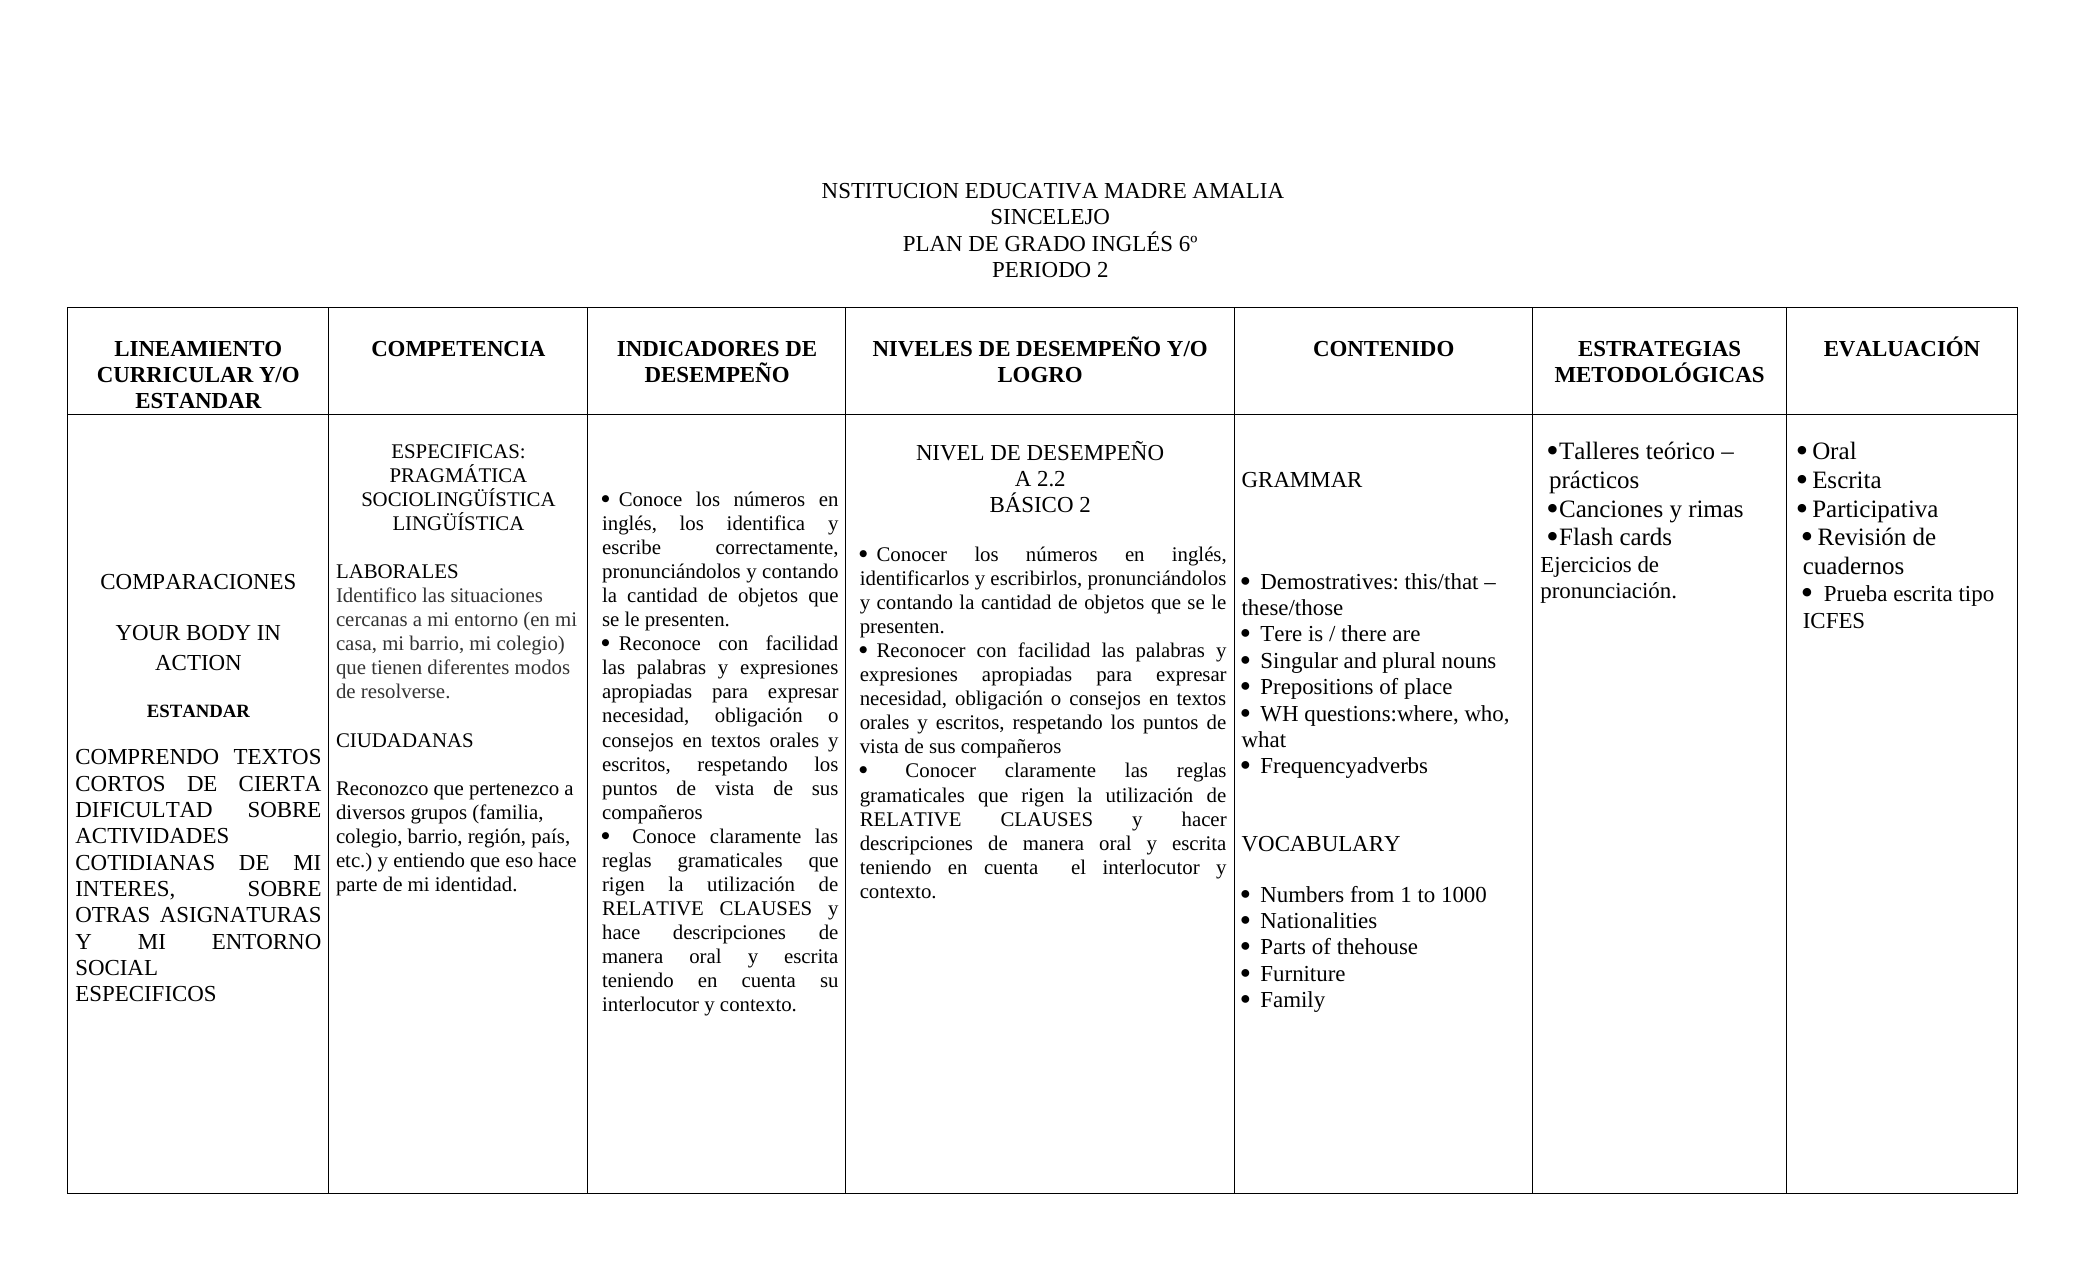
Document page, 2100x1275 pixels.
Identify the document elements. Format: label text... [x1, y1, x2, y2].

text SINCELEJO [75, 203, 2025, 230]
table_header NIVELES DE DESEMPEÑO Y/O LOGRO [846, 308, 1234, 414]
table_cell ESPECIFICAS: PRAGMÁTICA SOCIOLINGÜÍSTICA LINGÜÍSTICA LABORALES Identifico las situaciones cercanas a mi entorno (en mi casa, mi barrio, mi colegio) que tienen diferentes modos de resolverse. CIUDADANAS Reconozco que pertenezco a diversos grupos (familia, colegio, barrio, región, país, etc.) y entiendo que eso hace parte de mi identidad. [329, 415, 587, 1193]
table_cell Conoce los números en inglés, los identifica y escribe correctamente, pronunciándolos y contando la cantidad de objetos que se le presenten. Reconoce con facilidad las palabras y expresiones apropiadas para expresar necesidad, obligación o consejos en textos orales y escritos, respetando los puntos de vista de sus compañeros Conoce claramente las reglas gramaticales que rigen la utilización de RELATIVE CLAUSES y hace descripciones de manera oral y escrita teniendo en cuenta su interlocutor y contexto. [588, 415, 845, 1193]
text PERIODO 2 [75, 256, 2025, 282]
table_cell COMPARACIONES YOUR BODY IN ACTION ESTANDAR COMPRENDO TEXTOS CORTOS DE CIERTA DIFICULTAD SOBRE ACTIVIDADES COTIDIANAS DE MI INTERES, SOBRE OTRAS ASIGNATURAS Y MI ENTORNO SOCIAL ESPECIFICOS [68, 415, 328, 1193]
table_header EVALUACIÓN [1787, 308, 2017, 414]
table_cell Talleres teórico – prácticos Canciones y rimas Flash cards Ejercicios de pronunciación. [1533, 415, 1786, 1193]
table_cell GRAMMAR Demostratives: this/that – these/those Tere is / there are Singular and plural nouns Prepositions of place WH questions:where, who, what Frequencyadverbs VOCABULARY Numbers from 1 to 1000 Nationalities Parts of thehouse Furniture Family [1235, 415, 1532, 1193]
table_header CONTENIDO [1235, 308, 1532, 414]
table_header ESTRATEGIAS METODOLÓGICAS [1533, 308, 1786, 414]
table_header COMPETENCIA [329, 308, 587, 414]
table_cell Oral Escrita Participativa Revisión de cuadernos Prueba escrita tipo ICFES [1787, 415, 2017, 1193]
table_header INDICADORES DE DESEMPEÑO [588, 308, 845, 414]
text PLAN DE GRADO INGLÉS 6º [75, 230, 2025, 256]
text NSTITUCION EDUCATIVA MADRE AMALIA [75, 177, 2025, 203]
table_cell NIVEL DE DESEMPEÑO A 2.2 BÁSICO 2 Conocer los números en inglés, identificarlos y escribirlos, pronunciándolos y contando la cantidad de objetos que se le presenten. Reconocer con facilidad las palabras y expresiones apropiadas para expresar necesidad, obligación o consejos en textos orales y escritos, respetando los puntos de vista de sus compañeros Conocer claramente las reglas gramaticales que rigen la utilización de RELATIVE CLAUSES y hacer descripciones de manera oral y escrita teniendo en cuenta el interlocutor y contexto. [846, 415, 1234, 1193]
table_header LINEAMIENTO CURRICULAR Y/O ESTANDAR [68, 308, 328, 414]
